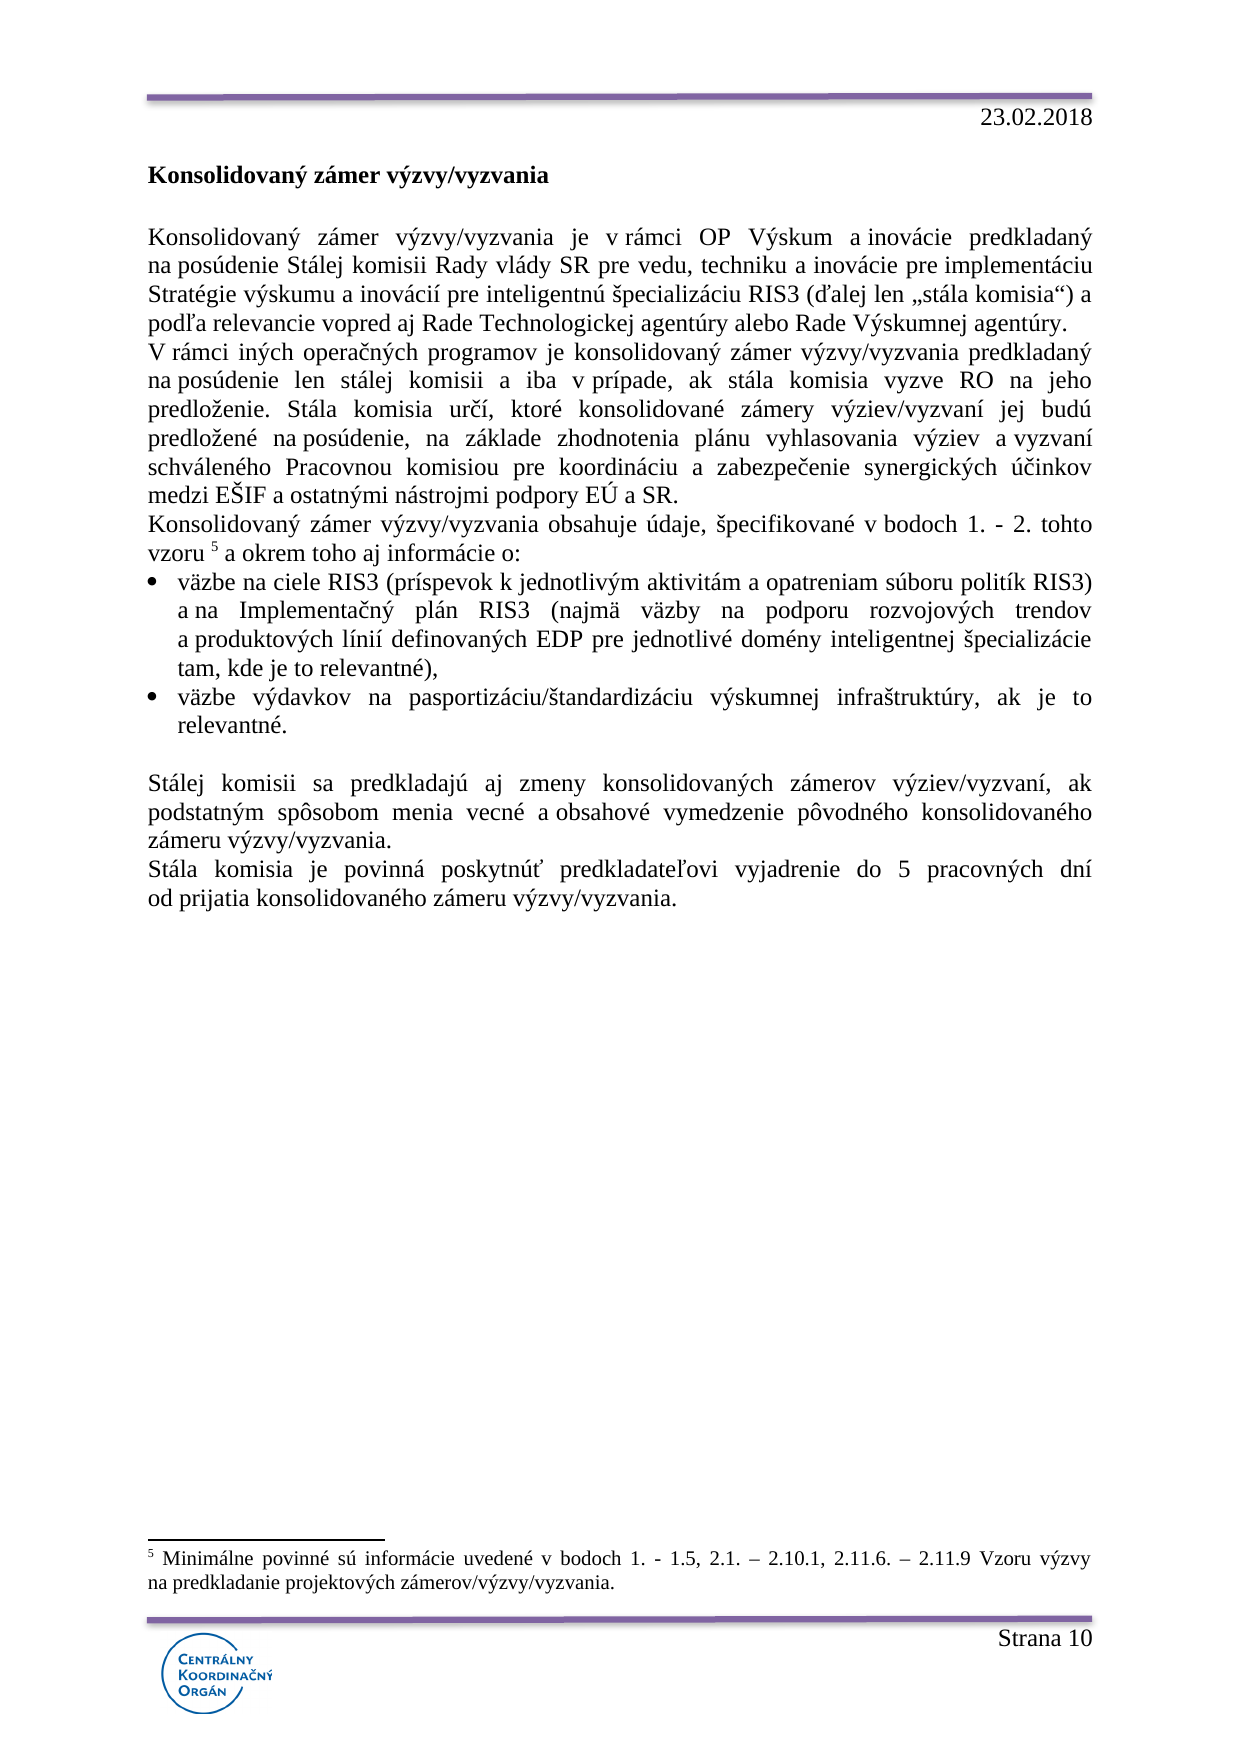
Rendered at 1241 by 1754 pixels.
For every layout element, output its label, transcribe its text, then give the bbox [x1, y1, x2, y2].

list väzbe výdavkov na pasportizáciu/štandardizáciu výskumnej infraštruktúry, ak je to relevantné. [148, 682, 1093, 739]
list väzbe na ciele RIS3 (príspevok k jednotlivým aktivitám a opatreniam súboru politík RIS3) a na Implementačný plán RIS3 (najmä väzby na podporu rozvojových trendov a produktových línií definovaných EDP pre jednotlivé domény inteligentnej špecializácie tam, kde je to relevantné), [148, 567, 1093, 682]
text Konsolidovaný zámer výzvy/vyzvania [148, 160, 1093, 189]
picture [159, 1631, 272, 1713]
text Konsolidovaný zámer výzvy/vyzvania obsahuje údaje, špecifikované v bodoch 1. - 2. tohto vzoru a okrem toho aj informácie o: [148, 509, 1093, 567]
text Stála komisia je povinná poskytnúť predkladateľovi vyjadrenie do 5 pracovných dní od prijatia konsolidovaného zámeru výzvy/vyzvania. [148, 854, 1093, 912]
text Konsolidovaný zámer výzvy/vyzvania je v rámci OP Výskum a inovácie predkladaný na posúdenie Stálej komisii Rady vlády SR pre vedu, techniku a inovácie pre implementáciu Stratégie výskumu a inovácií pre inteligentnú špecializáciu RIS3 (ďalej len „stála komisia“) a podľa relevancie vopred aj Rade Technologickej agentúry alebo Rade Výskumnej agentúry. [148, 222, 1093, 337]
text V rámci iných operačných programov je konsolidovaný zámer výzvy/vyzvania predkladaný na posúdenie len stálej komisii a iba v prípade, ak stála komisia vyzve RO na jeho predloženie. Stála komisia určí, ktoré konsolidované zámery výziev/vyzvaní jej budú predložené na posúdenie, na základe zhodnotenia plánu vyhlasovania výziev a vyzvaní schváleného Pracovnou komisiou pre koordináciu a zabezpečenie synergických účinkov medzi EŠIF a ostatnými nástrojmi podpory EÚ a SR. [148, 337, 1093, 509]
text Stálej komisii sa predkladajú aj zmeny konsolidovaných zámerov výziev/vyzvaní, ak podstatným spôsobom menia vecné a obsahové vymedzenie pôvodného konsolidovaného zámeru výzvy/vyzvania. [148, 768, 1093, 854]
